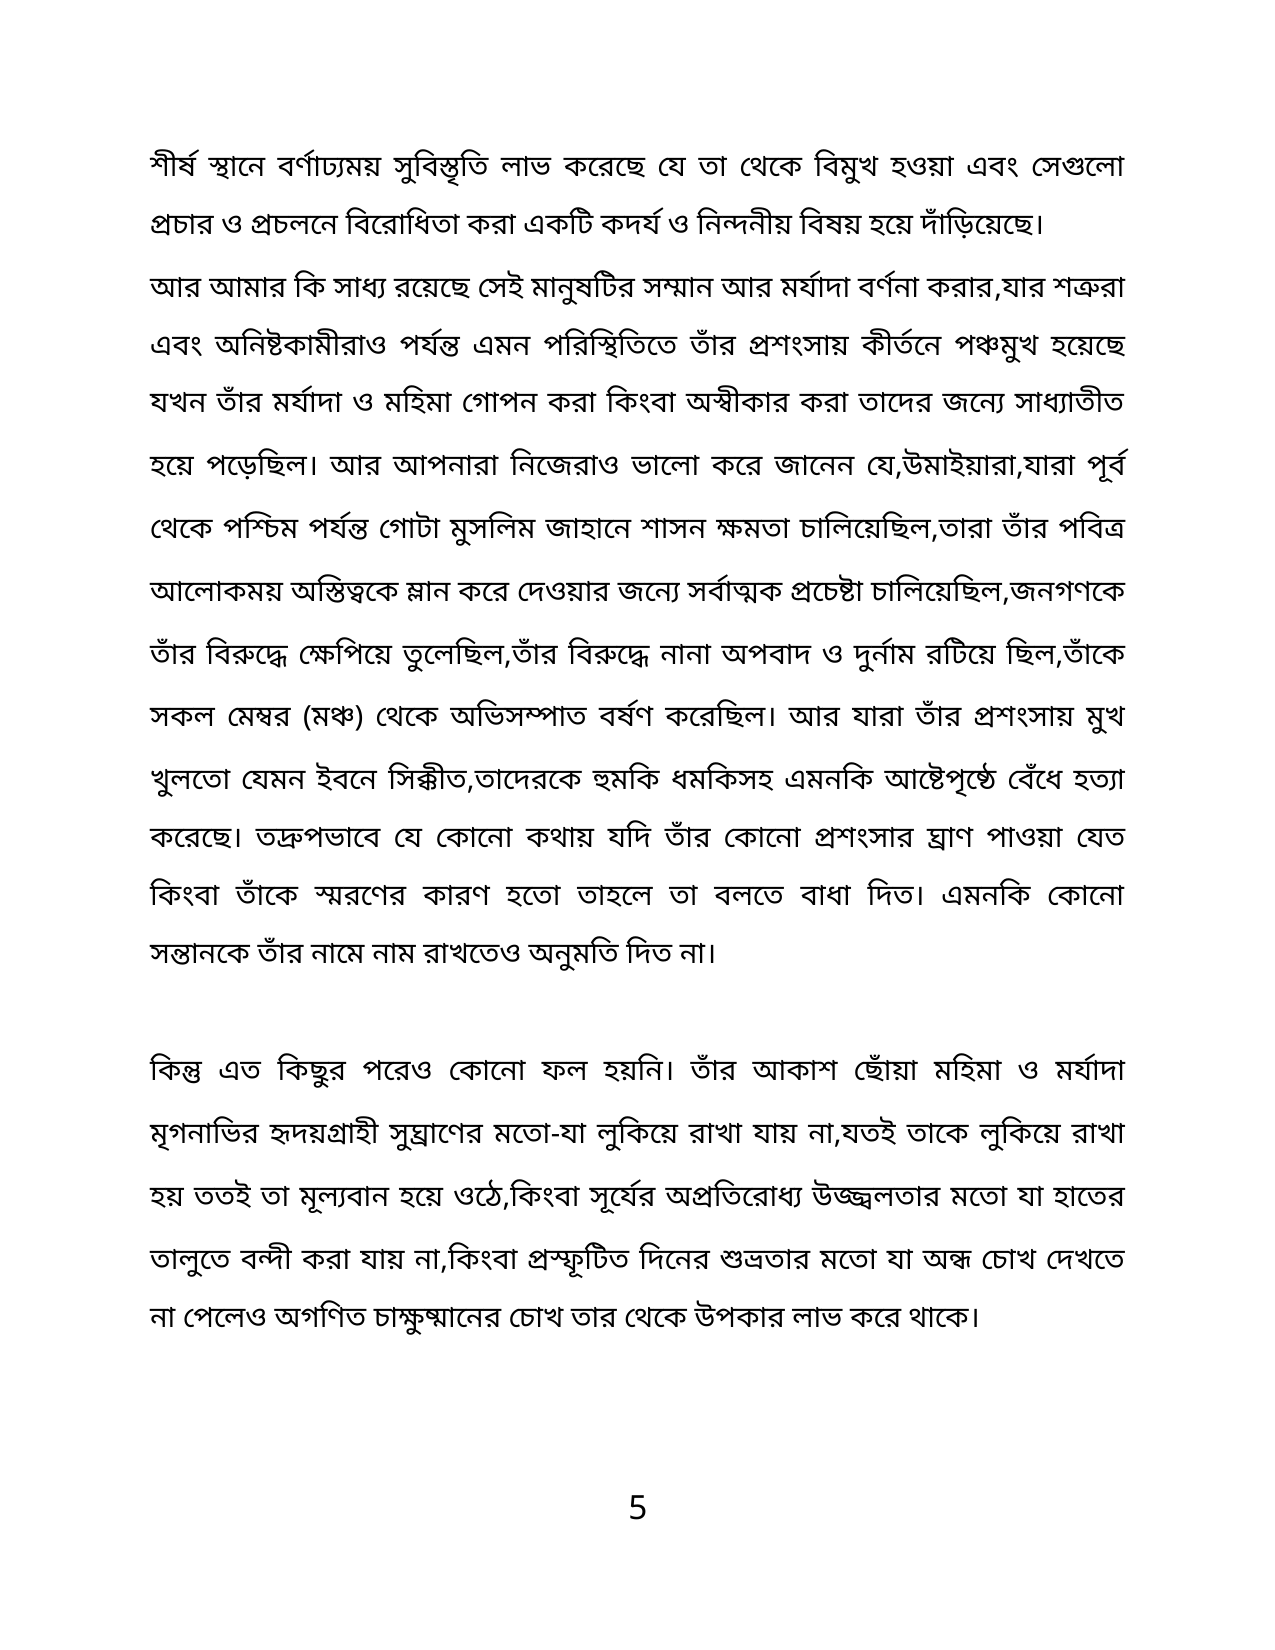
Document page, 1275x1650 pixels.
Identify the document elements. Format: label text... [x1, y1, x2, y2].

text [150, 150, 1125, 247]
text কিন্তু এত কিছুর পরেও কোনো ফল হয়নি। তাঁর আকাশ ছোঁয়া মহিমা ও মর্যাদা মৃগনাভির হৃদয়গ্রাহী সুঘ্রাণের মতো-যা লুকিয়ে রাখা যায় না,যতই তাকে লুকিয়ে রাখা হয় ততই তা মূল্যবান হয়ে ওঠে,কিংবা সূর্যের অপ্রতিরোধ্য উজ্জ্বলতার মতো যা হাতের তালুতে বন্দী করা যায় না,কিংবা প্রস্ফূটিত দিনের শুভ্রতার মতো যা অন্ধ চোখ দেখতে না পেলেও অগণিত চাক্ষুষ্মানের চোখ তার থেকে উপকার লাভ করে থাকে। [150, 1054, 1125, 1339]
text আর আমার কি সাধ্য রয়েছে সেই মানুষটির সম্মান আর মর্যাদা বর্ণনা করার,যার শত্রুরা এবং অনিষ্টকামীরাও পর্যন্ত এমন পরিস্থিতিতে তাঁর প্রশংসায় কীর্তনে পঞ্চমুখ হয়েছে যখন তাঁর মর্যাদা ও মহিমা গোপন করা কিংবা অস্বীকার করা তাদের জন্যে সাধ্যাতীত হয়ে পড়েছিল। আর আপনারা নিজেরাও ভালো করে জানেন যে,উমাইয়ারা,যারা পূর্ব থেকে পশ্চিম পর্যন্ত গোটা মুসলিম জাহানে শাসন ক্ষমতা চালিয়েছিল,তারা তাঁর পবিত্র আলোকময় অস্তিত্বকে ম্লান করে দেওয়ার জন্যে সর্বাত্মক প্রচেষ্টা চালিয়েছিল,জনগণকে তাঁর বিরুদ্ধে ক্ষেপিয়ে তুলেছিল,তাঁর বিরুদ্ধে নানা অপবাদ ও দুর্নাম রটিয়ে ছিল,তাঁকে সকল মেম্বর (মঞ্চ) থেকে অভিসম্পাত বর্ষণ করেছিল। আর যারা তাঁর প্রশংসায় মুখ খুলতো যেমন ইবনে সিক্কীত,তাদেরকে হুমকি ধমকিসহ এমনকি আষ্টেপৃষ্ঠে বেঁধে হত্যা করেছে। তদ্রুপভাবে যে কোনো কথায় যদি তাঁর কোনো প্রশংসার ঘ্রাণ পাওয়া যেত কিংবা তাঁকে স্মরণের কারণ হতো তাহলে তা বলতে বাধা দিত। এমনকি কোনো সন্তানকে তাঁর নামে নাম রাখতেও অনুমতি দিত না। [150, 266, 1125, 975]
